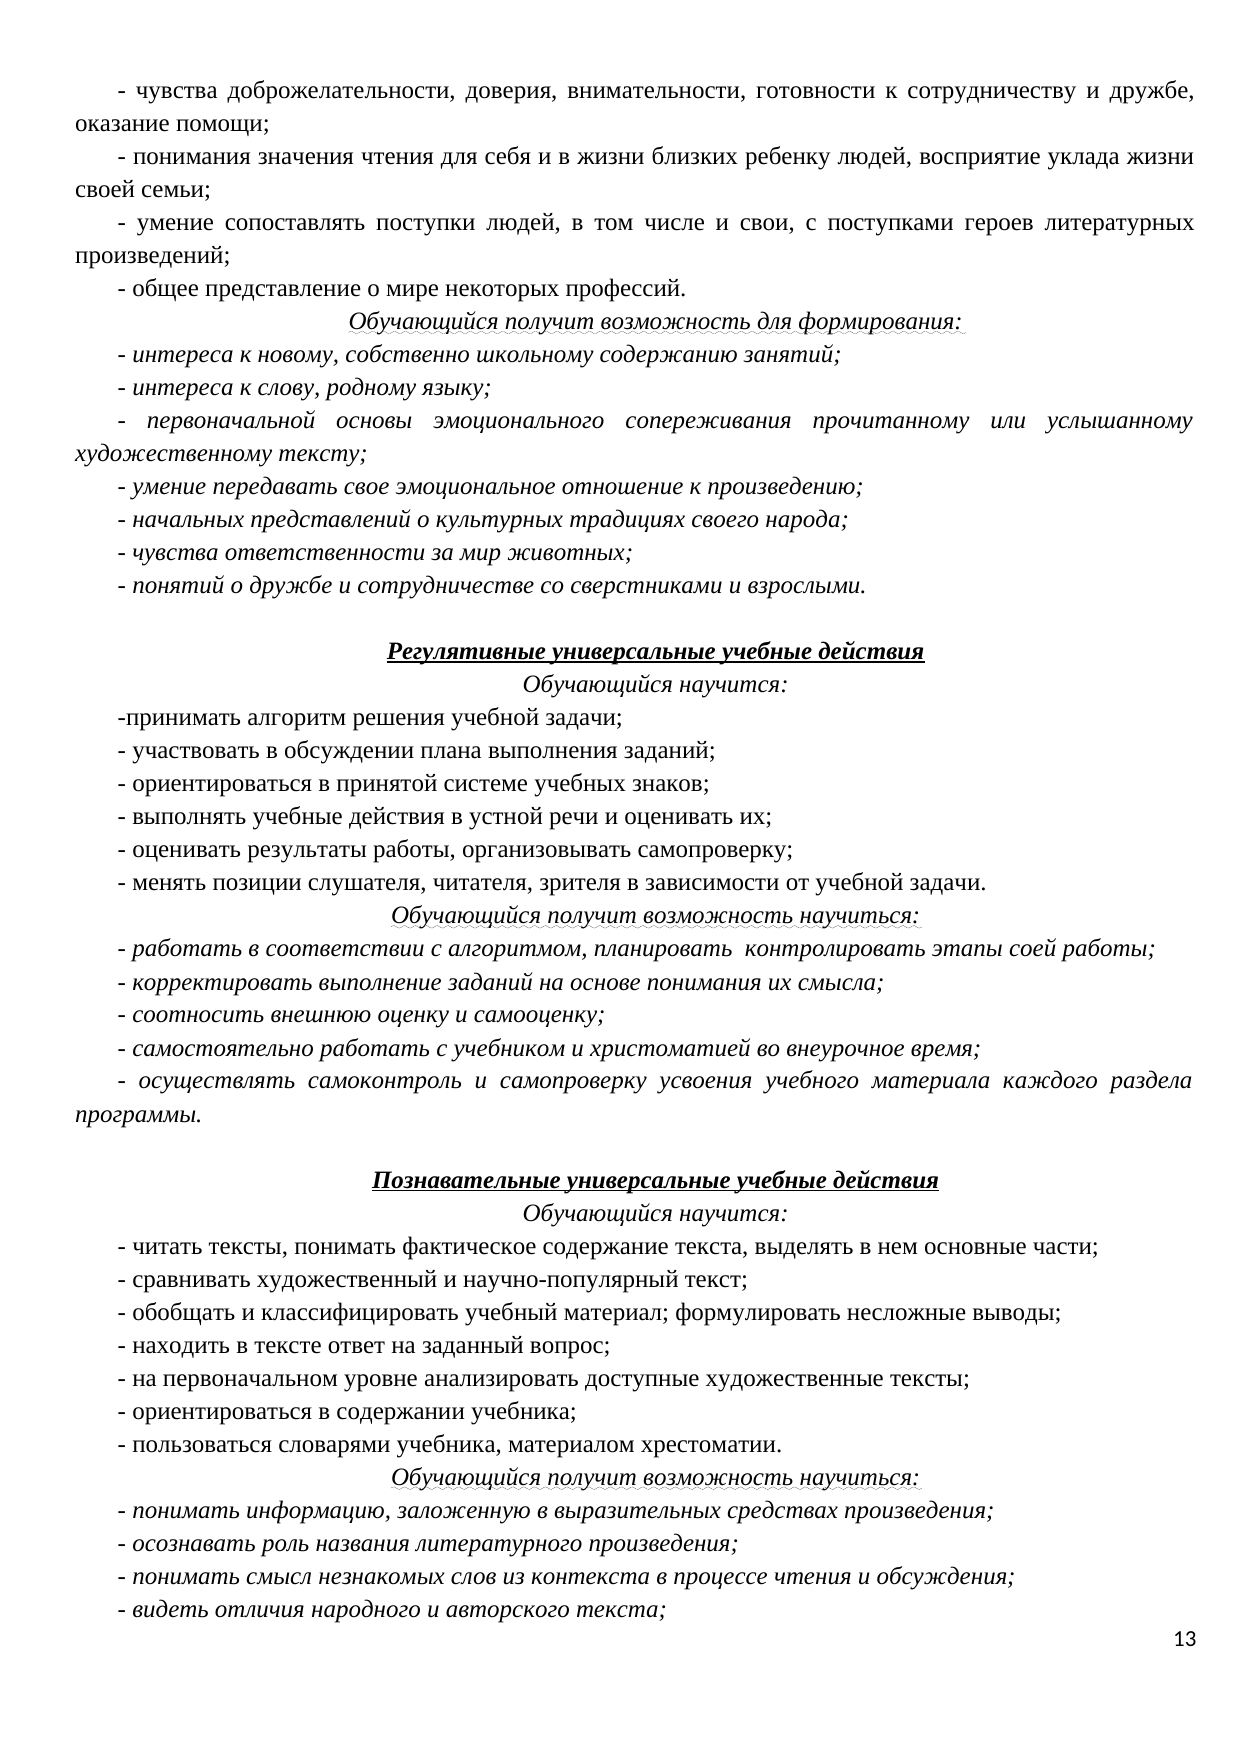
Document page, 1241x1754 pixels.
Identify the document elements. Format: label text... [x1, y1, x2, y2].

text - осуществлять самоконтроль и самопроверку усвоения учебного материала каждого раздела программы. [75, 1066, 1196, 1127]
text - первоначальной основы эмоционального сопереживания прочитанному или услышанному художественному тексту; [75, 405, 1196, 467]
text - выполнять учебные действия в устной речи и оценивать их; [75, 801, 1196, 830]
text - работать в соответствии с алгоритмом, планировать контролировать этапы соей работы; [75, 933, 1196, 962]
text - общее представление о мире некоторых профессий. [75, 273, 1196, 302]
text - чувства ответственности за мир животных; [75, 537, 1196, 566]
text - интереса к новому, собственно школьному содержанию занятий; [75, 339, 1196, 368]
text - корректировать выполнение заданий на основе понимания их смысла; [75, 967, 1196, 995]
text Регулятивные универсальные учебные действия [75, 636, 1196, 665]
text - умение передавать свое эмоциональное отношение к произведению; [75, 471, 1196, 500]
text - сравнивать художественный и научно-популярный текст; [75, 1264, 1196, 1292]
text - чувства доброжелательности, доверия, внимательности, готовности к сотрудничеству и дружбе, оказание помощи; [75, 75, 1196, 137]
text - оценивать результаты работы, организовывать самопроверку; [75, 834, 1196, 863]
text - читать тексты, понимать фактическое содержание текста, выделять в нем основные части; [75, 1231, 1196, 1259]
text - самостоятельно работать с учебником и христоматией во внеурочное время; [75, 1033, 1196, 1061]
text - соотносить внешнюю оценку и самооценку; [75, 999, 1196, 1028]
text - видеть отличия народного и авторского текста; [75, 1594, 1196, 1623]
text Обучающийся получит возможность для формирования: [75, 306, 1196, 335]
text -принимать алгоритм решения учебной задачи; [75, 702, 1196, 731]
text - ориентироваться в принятой системе учебных знаков; [75, 768, 1196, 797]
text Обучающийся получит возможность научиться: [75, 1462, 1196, 1491]
text - умение сопоставлять поступки людей, в том числе и свои, с поступками героев литературных произведений; [75, 207, 1196, 269]
text Познавательные универсальные учебные действия [75, 1165, 1196, 1193]
text - менять позиции слушателя, читателя, зрителя в зависимости от учебной задачи. [75, 867, 1196, 896]
text - понимания значения чтения для себя и в жизни близких ребенку людей, восприятие уклада жизни своей семьи; [75, 141, 1196, 203]
text - понятий о дружбе и сотрудничестве со сверстниками и взрослыми. [75, 570, 1196, 599]
text - понимать смысл незнакомых слов из контекста в процессе чтения и обсуждения; [75, 1561, 1196, 1590]
text - интереса к слову, родному языку; [75, 372, 1196, 401]
text - участвовать в обсуждении плана выполнения заданий; [75, 735, 1196, 764]
text Обучающийся получит возможность научиться: [75, 901, 1196, 929]
text - пользоваться словарями учебника, материалом хрестоматии. [75, 1429, 1196, 1458]
text - находить в тексте ответ на заданный вопрос; [75, 1330, 1196, 1358]
text - понимать информацию, заложенную в выразительных средствах произведения; [75, 1495, 1196, 1524]
text - обобщать и классифицировать учебный материал; формулировать несложные выводы; [75, 1297, 1196, 1326]
text - ориентироваться в содержании учебника; [75, 1396, 1196, 1424]
text Обучающийся научится: [75, 669, 1196, 698]
text - осознавать роль названия литературного произведения; [75, 1528, 1196, 1557]
text Обучающийся научится: [75, 1198, 1196, 1226]
text - начальных представлений о культурных традициях своего народа; [75, 504, 1196, 533]
text - на первоначальном уровне анализировать доступные художественные тексты; [75, 1363, 1196, 1392]
